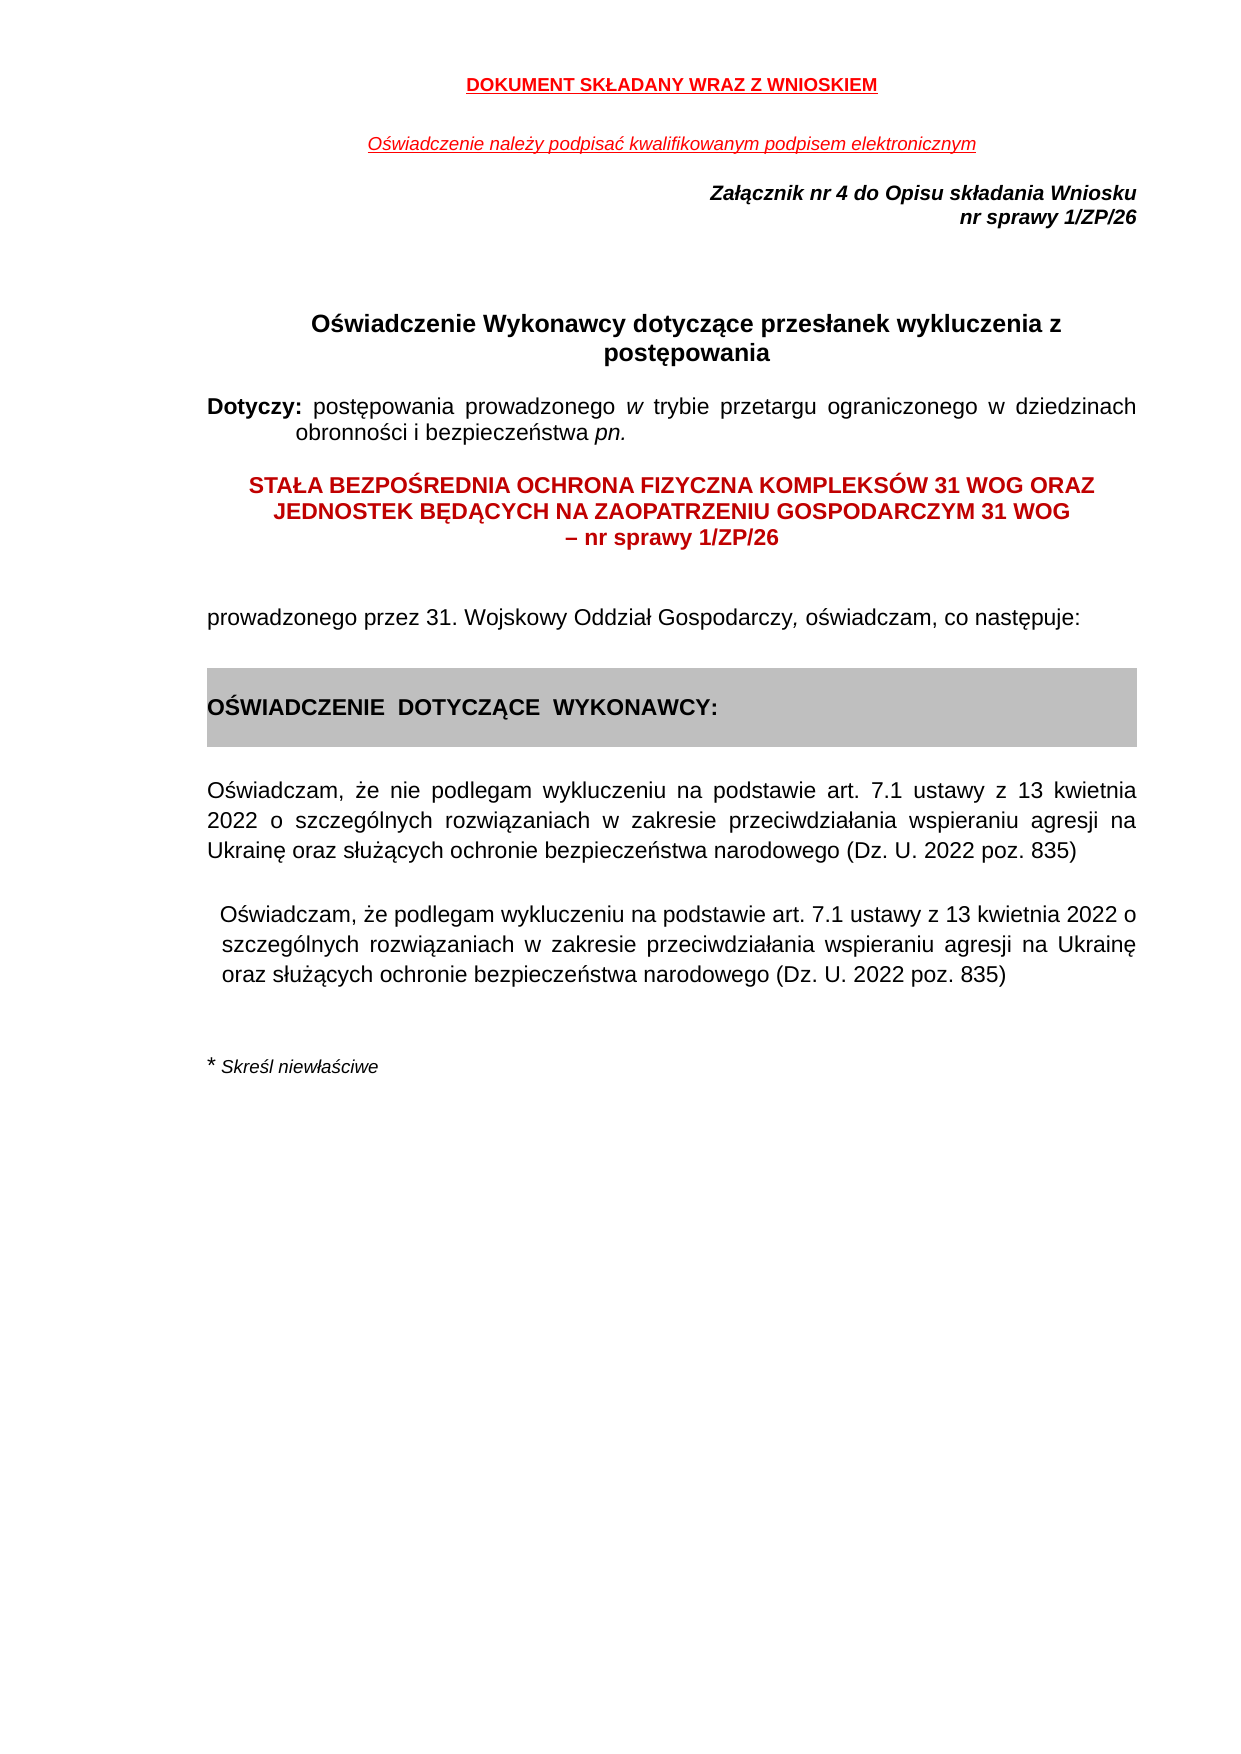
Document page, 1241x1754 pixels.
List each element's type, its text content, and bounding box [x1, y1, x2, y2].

text STAŁA BEZPOŚREDNIA OCHRONA FIZYCZNA KOMPLEKSÓW 31 WOG ORAZ JEDNOSTEK BĘDĄCYCH NA ZAOPATRZENIU GOSPODARCZYM 31 WOG [207, 472, 1137, 524]
text Oświadczam, że podlegam wykluczeniu na podstawie art. 7.1 ustawy z 13 kwietnia 2022 o szczególnych rozwiązaniach w zakresie przeciwdziałania wspieraniu agresji na Ukrainę oraz służących ochronie bezpieczeństwa narodowego (Dz. U. 2022 poz. 835) [207, 901, 1137, 987]
text Oświadczenie należy podpisać kwalifikowanym podpisem elektronicznym [207, 133, 1137, 154]
text Dotyczy: postępowania prowadzonego w trybie przetargu ograniczonego w dziedzinach obronności i bezpieczeństwa pn. [207, 393, 1137, 445]
text OŚWIADCZENIE DOTYCZĄCE WYKONAWCY: [207, 694, 1137, 720]
text Oświadczenie Wykonawcy dotyczące przesłanek wykluczenia z postępowania [236, 309, 1137, 366]
list * Skreśl niewłaściwe [207, 1052, 1137, 1078]
text – nr sprawy 1/ZP/26 [207, 524, 1137, 551]
text Załącznik nr 4 do Opisu składania Wniosku [207, 181, 1137, 205]
text nr sprawy 1/ZP/26 [798, 205, 1137, 229]
text Oświadczam, że nie podlegam wykluczeniu na podstawie art. 7.1 ustawy z 13 kwietnia 2022 o szczególnych rozwiązaniach w zakresie przeciwdziałania wspieraniu agresji na Ukrainę oraz służących ochronie bezpieczeństwa narodowego (Dz. U. 2022 poz. 835) [207, 777, 1137, 864]
text prowadzonego przez 31. Wojskowy Oddział Gospodarczy, oświadczam, co następuje: [207, 603, 1137, 630]
